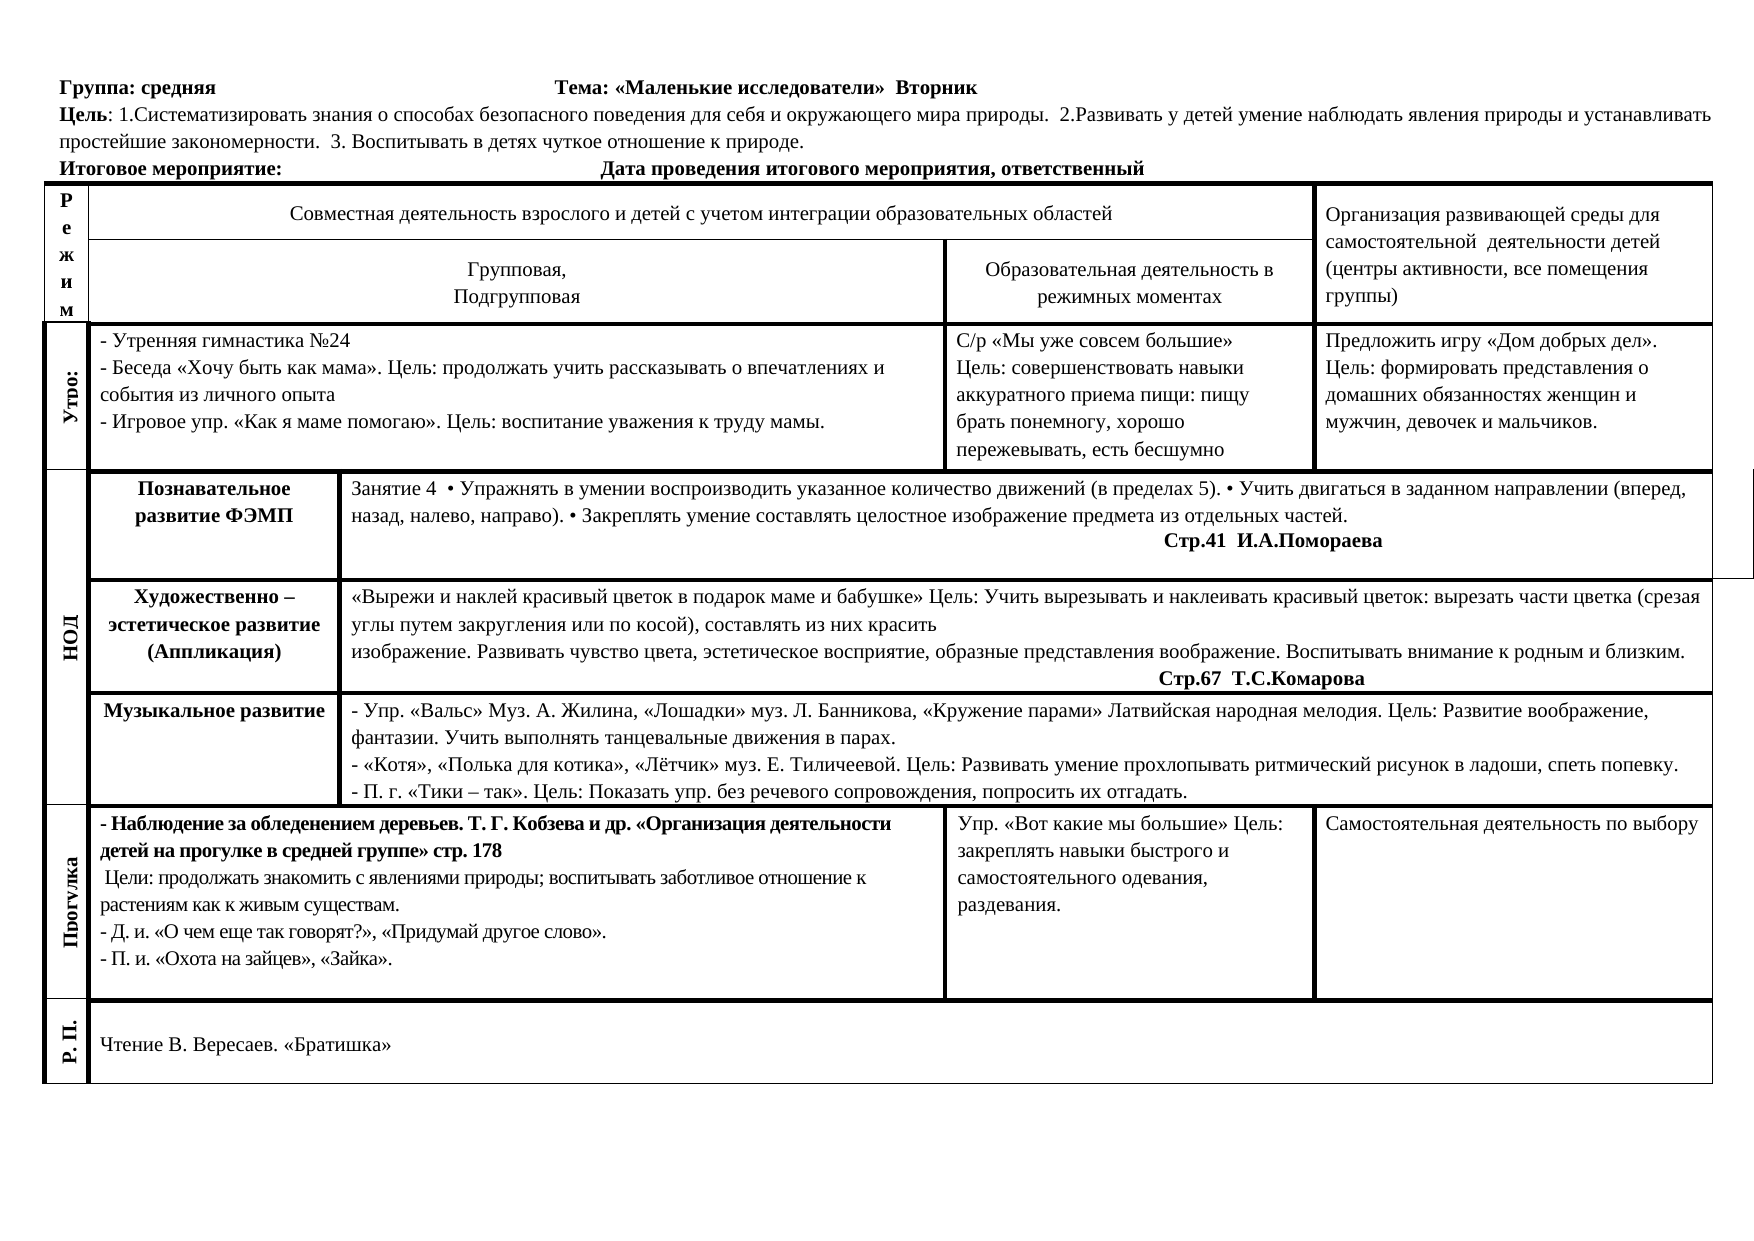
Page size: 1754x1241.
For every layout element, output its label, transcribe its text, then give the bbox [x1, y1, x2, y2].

table_cell Познавательное развитие ФЭМП [91, 474, 337, 578]
table_cell Упр. «Вот какие мы большие» Цель: закреплять навыки быстрого и самостоятельного одевания, раздевания. [947, 808, 1312, 998]
table_cell - Утренняя гимнастика №24 - Беседа «Хочу быть как мама». Цель: продолжать учить рассказывать о впечатлениях и события из личного опыта - Игровое упр. «Как я маме помогаю». Цель: воспитание уважения к труду мамы. [91, 326, 943, 469]
table_cell Занятие 4 • Упражнять в умении воспроизводить указанное количество движений (в пределах 5). • Учить двигаться в заданном направлении (вперед, назад, налево, направо). • Закреплять умение составлять целостное изображение предмета из отдельных частей. Стр.41 И.А.Помораева [342, 474, 1712, 578]
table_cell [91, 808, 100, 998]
table_cell Художественно – эстетическое развитие (Аппликация) [91, 582, 337, 691]
text Цель: 1.Систематизировать знания о способах безопасного поведения для себя и окружающего мира природы. 2.Развивать у детей умение наблюдать явления природы и устанавливать простейшие закономерности. 3. Воспитывать в детях чуткое отношение к природе. [59, 100, 1713, 154]
table_cell Чтение В. Вересаев. «Братишка» [91, 1003, 1712, 1083]
table_cell Образовательная деятельность в режимных моментах [947, 240, 1312, 321]
table_cell [1713, 469, 1753, 578]
table_cell Предложить игру «Дом добрых дел». Цель: формировать представления о домашних обязанностях женщин и мужчин, девочек и мальчиков. [1317, 326, 1712, 469]
table_header Совместная деятельность взрослого и детей с учетом интеграции образовательных областей [89, 186, 1312, 239]
table_cell Прогулка [47, 805, 86, 998]
table_header Режим [45, 186, 88, 321]
table_header Организация развивающей среды для самостоятельной деятельности детей (центры активности, все помещения группы) [1317, 186, 1712, 321]
table_cell Групповая, Подгрупповая [89, 240, 943, 321]
table_cell Самостоятельная деятельность по выбору [1317, 808, 1712, 998]
text Итоговое мероприятие: Дата проведения итогового мероприятия, ответственный [59, 154, 1731, 181]
table_cell - Упр. «Вальс» Муз. А. Жилина, «Лошадки» муз. Л. Банникова, «Кружение парами» Латвийская народная мелодия. Цель: Развитие воображение, фантазии. Учить выполнять танцевальные движения в парах. - «Котя», «Полька для котика», «Лётчик» муз. Е. Тиличеевой. Цель: Развивать умение прохлопывать ритмический рисунок в ладоши, спеть попевку. - П. г. «Тики – так». Цель: Показать упр. без речевого сопровождения, попросить их отгадать. [342, 695, 1712, 804]
table_cell Музыкальное развитие [91, 695, 337, 804]
table_cell С/р «Мы уже совсем большие» Цель: совершенствовать навыки аккуратного приема пищи: пищу брать понемногу, хорошо пережевывать, есть бесшумно [947, 326, 1312, 469]
table_cell НОД [47, 470, 86, 804]
table_cell Утро: [47, 323, 86, 469]
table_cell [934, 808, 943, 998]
text Группа: средняя Тема: «Маленькие исследователи» Вторник [59, 73, 1713, 100]
table_cell «Вырежи и наклей красивый цветок в подарок маме и бабушке» Цель: Учить вырезывать и наклеивать красивый цветок: вырезать части цветка (срезая углы путем закругления или по косой), составлять из них красить изображение. Развивать чувство цвета, эстетическое восприятие, образные представления воображение. Воспитывать внимание к родным и близким. Стр.67 Т.С.Комарова [342, 582, 1712, 691]
table_cell Р. П. сном [47, 999, 86, 1083]
